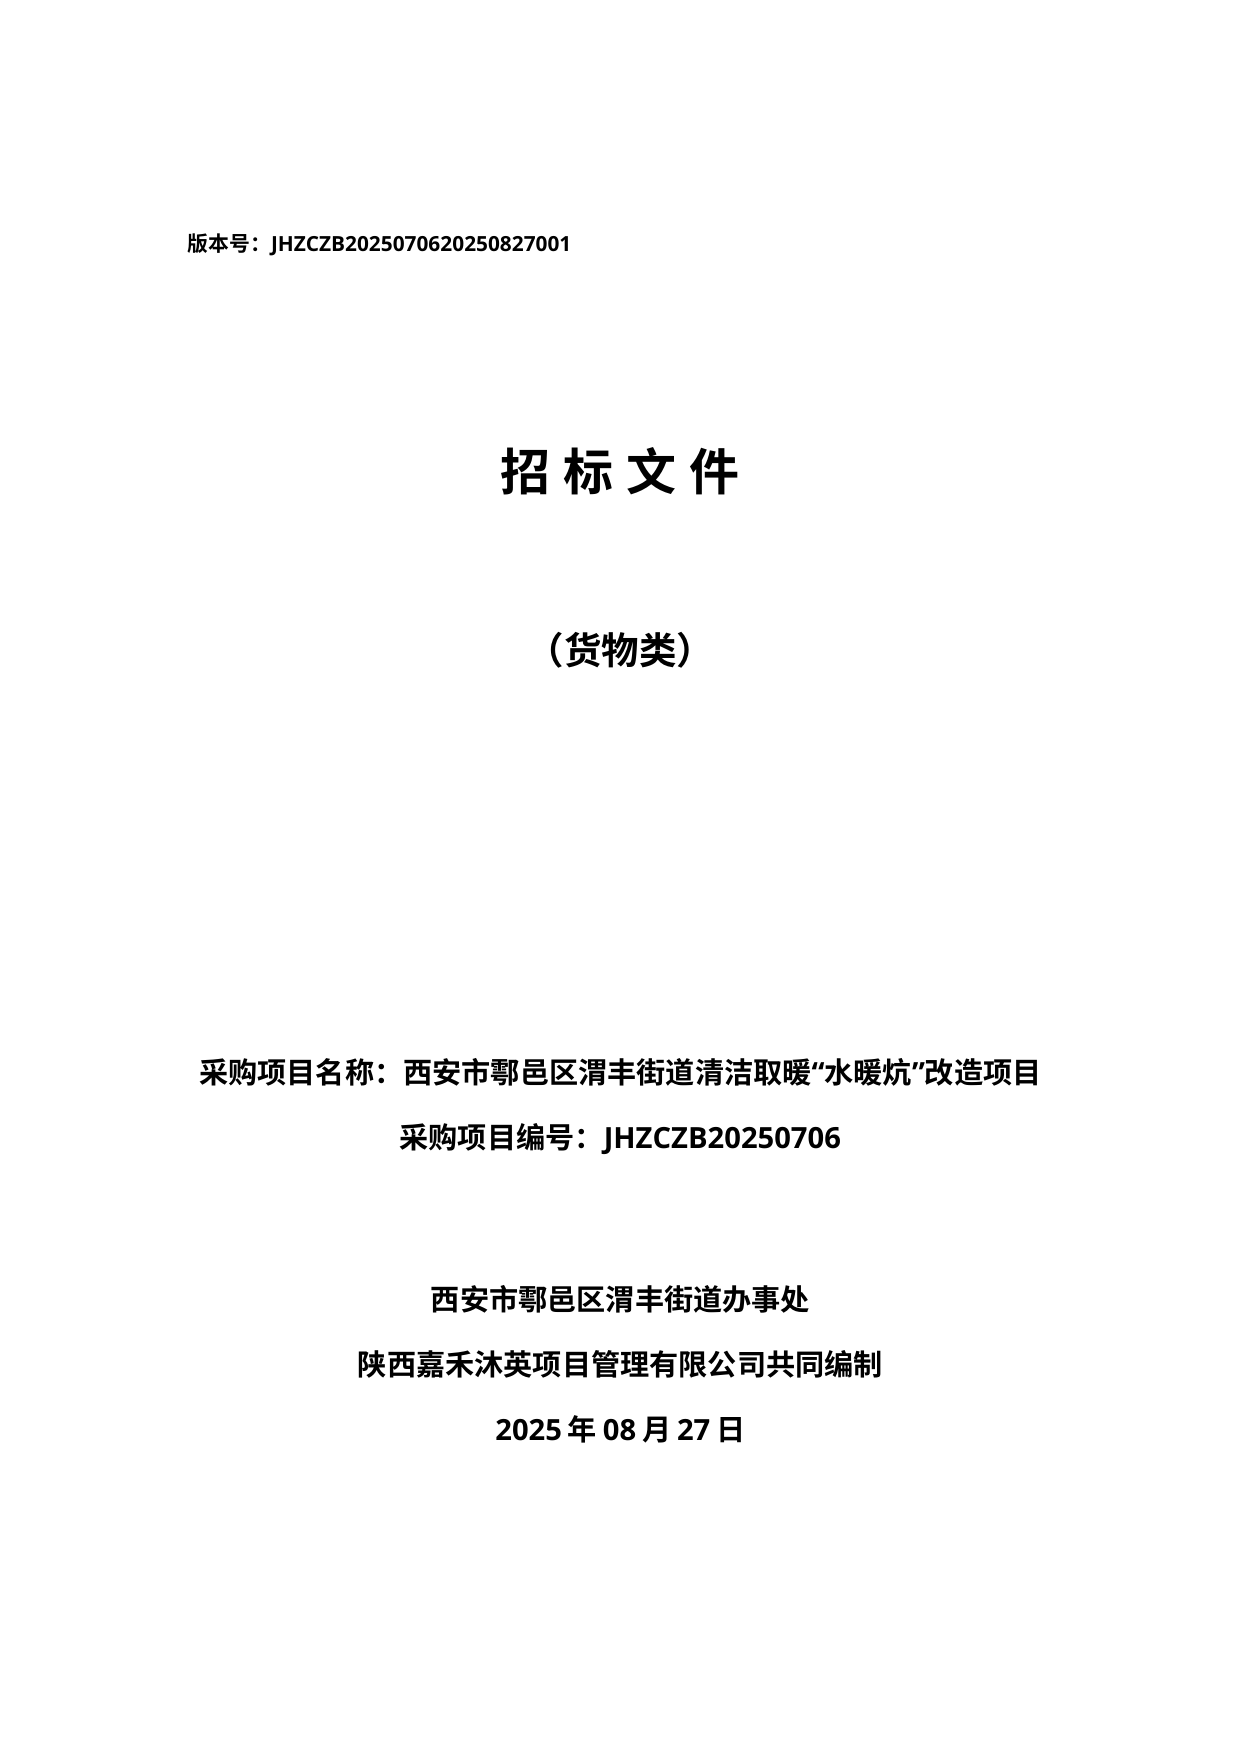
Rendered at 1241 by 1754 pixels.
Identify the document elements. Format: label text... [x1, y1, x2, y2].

text 采购项目编号：JHZCZB20250706 [187, 1104, 1053, 1267]
text 招 标 文 件 [187, 422, 1053, 617]
text 陕西嘉禾沐英项目管理有限公司共同编制 [187, 1332, 1053, 1397]
text （货物类） [187, 617, 1053, 1039]
text 西安市鄠邑区渭丰街道办事处 [187, 1267, 1053, 1332]
text 版本号：JHZCZB2025070620250827001 [187, 227, 1053, 422]
text 2025年08月27日 [187, 1397, 1053, 1462]
text 采购项目名称：西安市鄠邑区渭丰街道清洁取暖“水暖炕”改造项目 [187, 1039, 1053, 1104]
